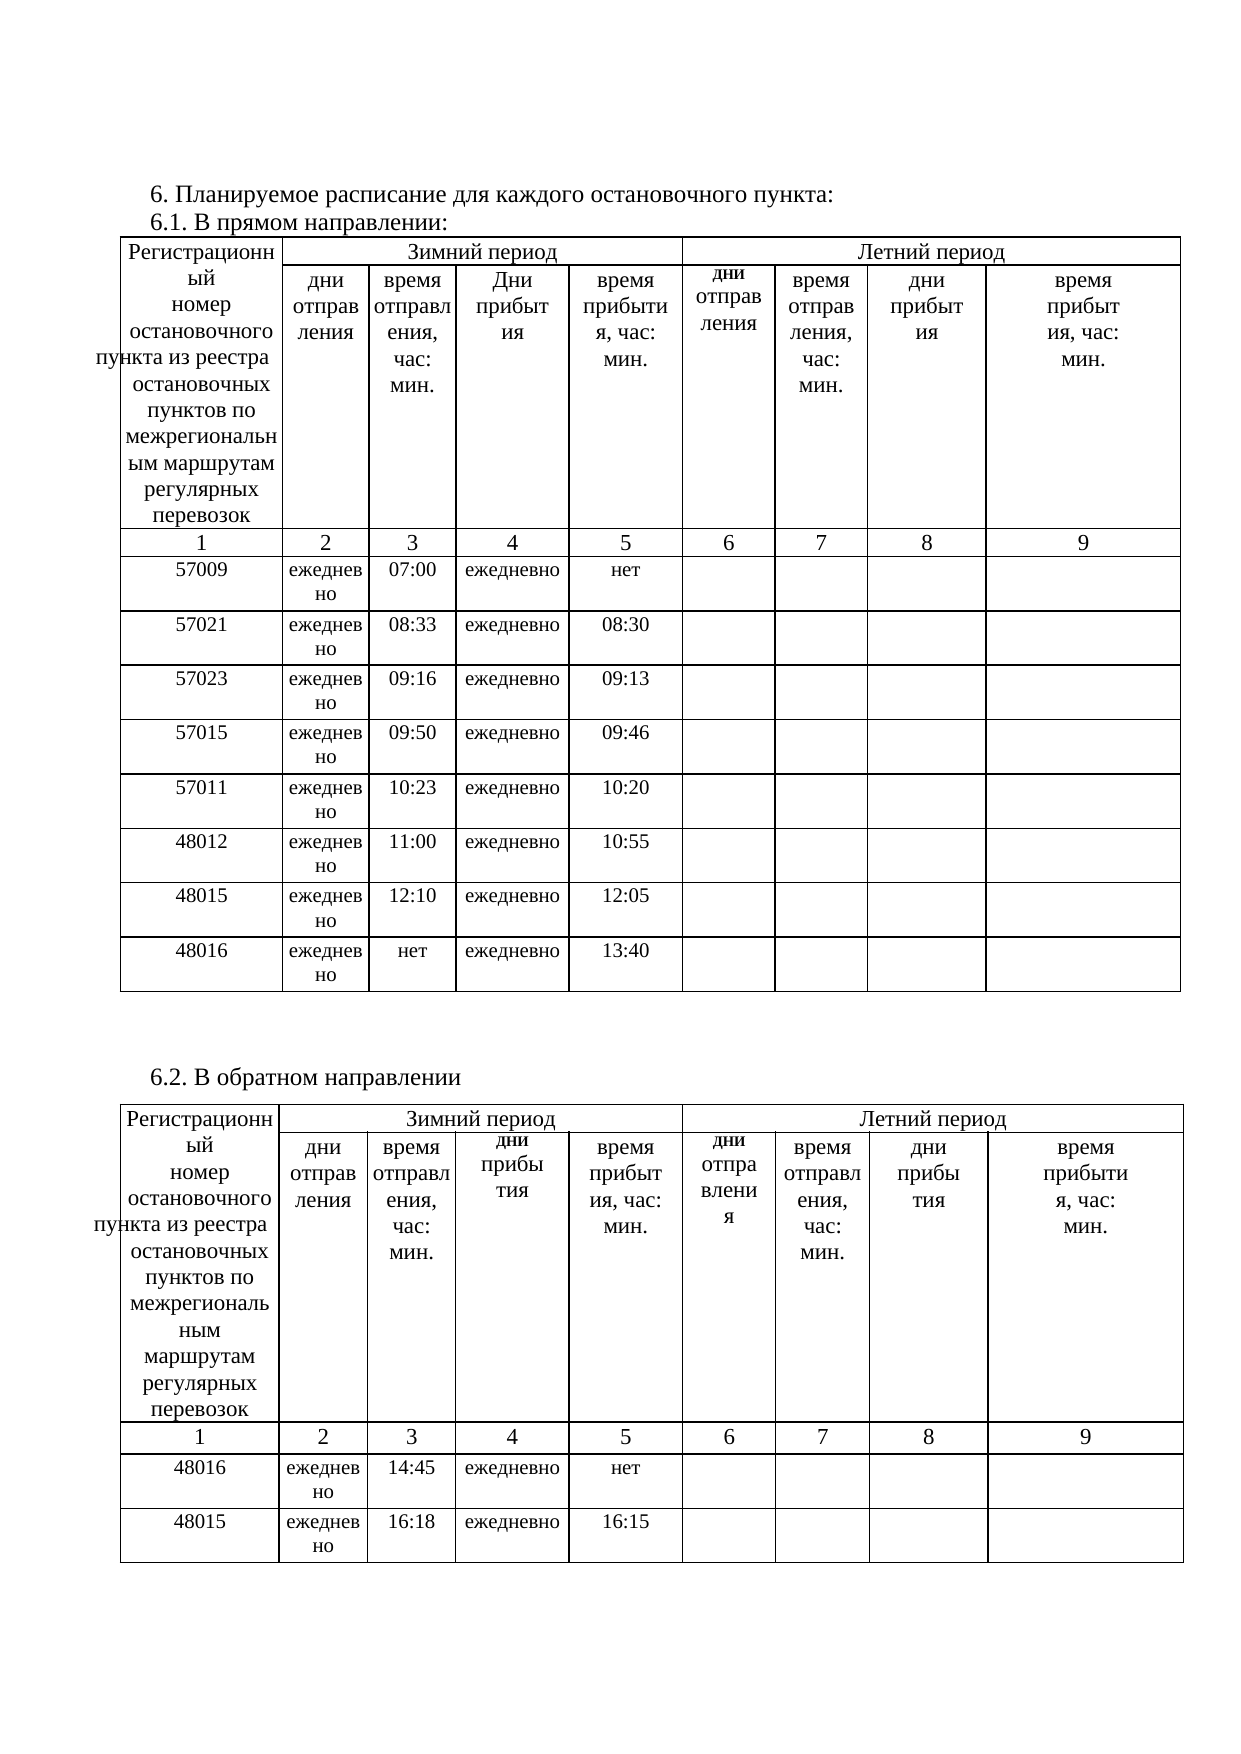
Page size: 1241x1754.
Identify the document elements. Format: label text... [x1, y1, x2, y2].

table_cell дни прибы тия [870, 1133, 987, 1421]
table_cell 57021 [121, 612, 282, 664]
table_cell 8 [868, 529, 985, 556]
table_cell [987, 612, 1180, 664]
table_cell [868, 720, 985, 773]
table_cell ДНИ отпра влени я [683, 1133, 775, 1421]
table_cell Дни прибыт ия [457, 266, 568, 528]
table_cell ежедневно [457, 938, 568, 991]
table_cell ежедневно [283, 775, 368, 827]
table_cell ежедневно [283, 612, 368, 664]
table_cell [683, 883, 774, 936]
table_cell 3 [368, 1423, 455, 1453]
table_cell [868, 775, 985, 827]
table_cell ежедневно [457, 775, 568, 827]
table_cell [683, 1455, 775, 1507]
table_cell [987, 883, 1180, 936]
text 6.2. В обратном направлении [150, 1062, 1090, 1091]
table_cell 11:00 [370, 829, 455, 882]
table_cell [683, 1509, 775, 1562]
table_cell ежедневно [457, 666, 568, 719]
table_cell 8 [870, 1423, 987, 1453]
table_cell [868, 829, 985, 882]
table_cell 5 [570, 529, 682, 556]
table_cell [987, 829, 1180, 882]
table_cell ежедневно [280, 1509, 367, 1562]
table_cell [987, 666, 1180, 719]
table_cell 3 [370, 529, 455, 556]
table_cell 4 [456, 1423, 568, 1453]
table_cell [989, 1509, 1183, 1562]
table_cell время отправл ения, час: мин. [776, 1133, 869, 1421]
table_cell 2 [283, 529, 368, 556]
table_cell время прибыт ия, час: мин. [987, 266, 1180, 528]
table_cell [683, 938, 774, 991]
table_cell ежедневно [280, 1455, 367, 1507]
table_cell 57023 [121, 666, 282, 719]
table_cell 48016 [121, 1455, 278, 1507]
table_cell [683, 612, 774, 664]
table_cell ежедневно [457, 829, 568, 882]
table_cell [683, 557, 774, 610]
table_cell 1 [121, 529, 282, 556]
table_cell время прибыти я, час: мин. [989, 1133, 1183, 1421]
table_cell [776, 883, 867, 936]
table_cell [776, 829, 867, 882]
table_cell [776, 775, 867, 827]
table_cell 07:00 [370, 557, 455, 610]
table_cell [870, 1455, 987, 1507]
table_cell ежедневно [283, 666, 368, 719]
table_cell 09:13 [570, 666, 682, 719]
table_cell ежедневно [457, 720, 568, 773]
table_cell время отправл ения, час: мин. [370, 266, 455, 528]
table_cell [868, 938, 985, 991]
table_cell [776, 938, 867, 991]
table_cell дни отправ ления [283, 266, 368, 528]
table_header Летний период [683, 238, 1180, 264]
table_cell 08:33 [370, 612, 455, 664]
table_cell 10:20 [570, 775, 682, 827]
table_cell [868, 612, 985, 664]
table_cell ежедневно [283, 720, 368, 773]
table_cell [776, 1455, 869, 1507]
table_cell время отправл ения, час: мин. [368, 1133, 455, 1421]
table_cell 09:50 [370, 720, 455, 773]
table_header Зимний период [283, 238, 682, 264]
table_cell [776, 720, 867, 773]
table_cell [987, 557, 1180, 610]
table_cell [987, 938, 1180, 991]
table_cell [776, 1509, 869, 1562]
table_cell [776, 557, 867, 610]
table_cell 7 [776, 1423, 869, 1453]
table_cell [868, 666, 985, 719]
table_cell [683, 775, 774, 827]
table_cell 16:15 [570, 1509, 682, 1562]
table_cell [987, 775, 1180, 827]
table_cell 09:46 [570, 720, 682, 773]
table_cell ежедневно [283, 829, 368, 882]
table_cell 09:16 [370, 666, 455, 719]
table_cell 57015 [121, 720, 282, 773]
table_cell 5 [570, 1423, 682, 1453]
table_cell 08:30 [570, 612, 682, 664]
table_cell нет [370, 938, 455, 991]
table_cell дни отправ ления [280, 1133, 367, 1421]
table_cell 48012 [121, 829, 282, 882]
table_cell 48015 [121, 1509, 278, 1562]
table_cell ежедневно [283, 557, 368, 610]
table_cell 16:18 [368, 1509, 455, 1562]
text 6. Планируемое расписание для каждого остановочного пункта: [150, 179, 1090, 207]
table_cell 7 [776, 529, 867, 556]
table_cell [868, 883, 985, 936]
table_cell [683, 720, 774, 773]
table_cell [683, 829, 774, 882]
table_cell 4 [457, 529, 568, 556]
table_cell 2 [280, 1423, 367, 1453]
table_cell ежедневно [456, 1455, 568, 1507]
table_cell ежедневно [457, 612, 568, 664]
table_cell время прибыт ия, час: мин. [570, 1133, 682, 1421]
table_cell [870, 1509, 987, 1562]
table_cell [683, 666, 774, 719]
table_cell дни прибыт ия [868, 266, 985, 528]
text 6.1. В прямом направлении: [150, 207, 1090, 236]
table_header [121, 1105, 278, 1421]
table_header Зимний период [280, 1105, 682, 1131]
table_cell 10:23 [370, 775, 455, 827]
table_cell ДНИ отправ ления [683, 266, 774, 528]
table_header Регистрационный номер остановочного пункта из реестра остановочных пунктов по межрегиональным маршрутам регулярных перевозок [121, 238, 282, 528]
table_cell 9 [989, 1423, 1183, 1453]
table_cell ежедневно [283, 883, 368, 936]
table_cell ежедневно [457, 557, 568, 610]
table_cell [776, 612, 867, 664]
table_cell 13:40 [570, 938, 682, 991]
table_cell 1 [121, 1423, 278, 1453]
table_cell [776, 666, 867, 719]
table_cell 48015 [121, 883, 282, 936]
table_cell [868, 557, 985, 610]
table_cell 57009 [121, 557, 282, 610]
table_cell [987, 720, 1180, 773]
table_cell 10:55 [570, 829, 682, 882]
table_cell нет [570, 557, 682, 610]
table_cell 12:05 [570, 883, 682, 936]
table_cell время отправ ления, час: мин. [776, 266, 867, 528]
table_cell ежедневно [456, 1509, 568, 1562]
table_cell 9 [987, 529, 1180, 556]
table_cell [989, 1455, 1183, 1507]
table_cell 12:10 [370, 883, 455, 936]
table_cell 6 [683, 1423, 775, 1453]
table_cell 48016 [121, 938, 282, 991]
table_cell время прибыти я, час: мин. [570, 266, 682, 528]
table_header Летний период [683, 1105, 1183, 1131]
table_cell ДНИ прибы тия [456, 1133, 568, 1421]
table_cell ежедневно [457, 883, 568, 936]
table_cell 6 [683, 529, 774, 556]
table_cell 57011 [121, 775, 282, 827]
table_cell 14:45 [368, 1455, 455, 1507]
table_cell нет [570, 1455, 682, 1507]
table_cell ежедневно [283, 938, 368, 991]
